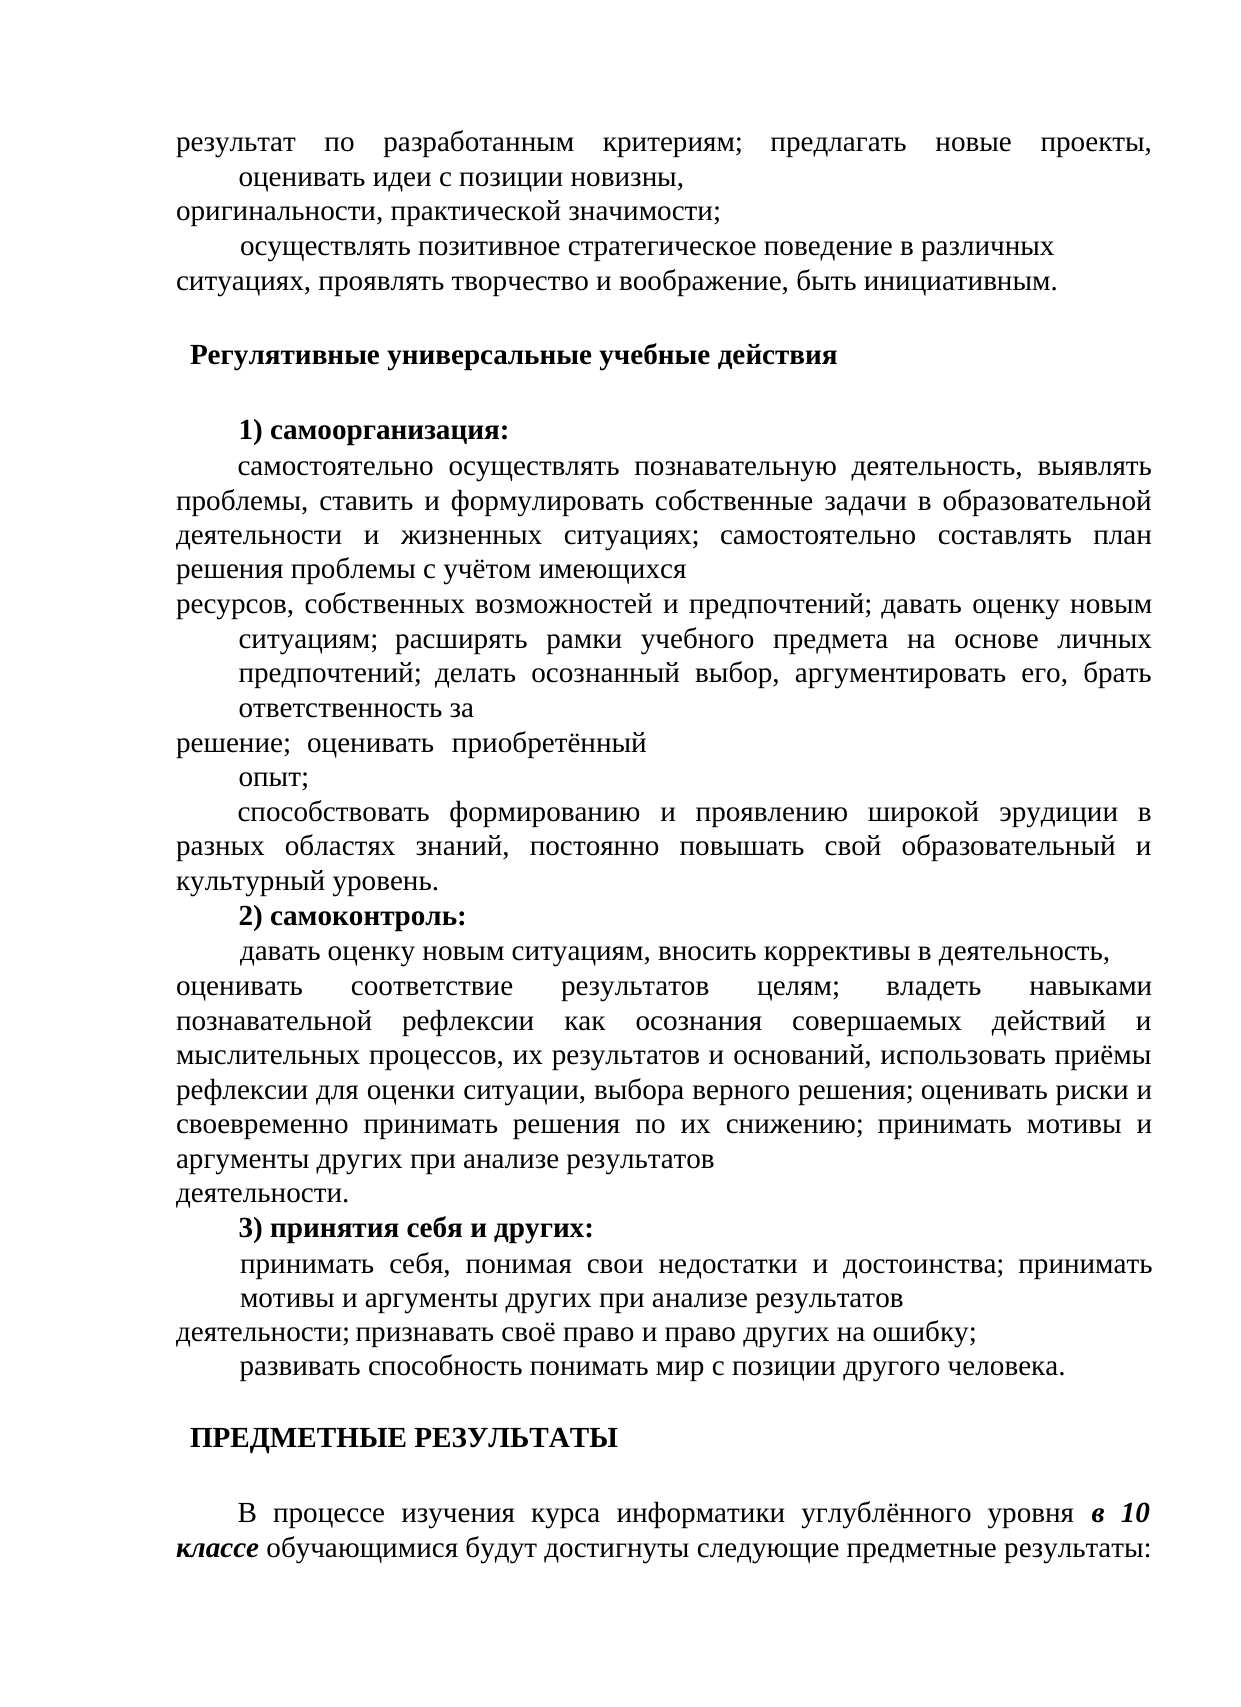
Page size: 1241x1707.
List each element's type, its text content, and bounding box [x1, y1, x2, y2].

text ресурсов, собственных возможностей и предпочтений; давать оценку новым ситуациям; расширять рамки учебного предмета на основе личных предпочтений; делать осознанный выбор, аргументировать его, брать ответственность за [176, 586, 1152, 723]
text 1) самоорганизация: [238, 412, 1152, 446]
text деятельности. [176, 1176, 1152, 1209]
text ПРЕДМЕТНЫЕ РЕЗУЛЬТАТЫ [190, 1421, 1152, 1454]
text результат по разработанным критериям; предлагать новые проекты, оценивать идеи с позиции новизны, [176, 124, 1152, 192]
text деятельности; признавать своё право и право других на ошибку; развивать способность понимать мир с позиции другого человека. [176, 1315, 1066, 1381]
text самостоятельно осуществлять познавательную деятельность, выявлять проблемы, ставить и формулировать собственные задачи в образовательной деятельности и жизненных ситуациях; самостоятельно составлять план решения проблемы с учётом имеющихся [176, 448, 1152, 585]
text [176, 1495, 1152, 1563]
list принятия себя и других: [238, 1210, 1152, 1244]
text решение; оценивать приобретённый опыт; [176, 725, 647, 793]
text оригинальности, практической значимости; [176, 193, 1152, 227]
text Регулятивные универсальные учебные действия [190, 337, 1152, 371]
text оценивать соответствие результатов целям; владеть навыками познавательной рефлексии как осознания совершаемых действий и мыслительных процессов, их результатов и оснований, использовать приёмы рефлексии для оценки ситуации, выбора верного решения; оценивать риски и своевременно принимать решения по их снижению; принимать мотивы и аргументы других при анализе результатов [176, 968, 1152, 1174]
list самоконтроль: [238, 898, 1152, 931]
text способствовать формированию и проявлению широкой эрудиции в разных областях знаний, постоянно повышать свой образовательный и культурный уровень. [176, 794, 1152, 896]
text давать оценку новым ситуациям, вносить коррективы в деятельность, [240, 933, 1152, 967]
text принимать себя, понимая свои недостатки и достоинства; принимать мотивы и аргументы других при анализе результатов [240, 1246, 1152, 1314]
text осуществлять позитивное стратегическое поведение в различных [240, 228, 1152, 262]
text ситуациях, проявлять творчество и воображение, быть инициативным. [176, 263, 1152, 297]
